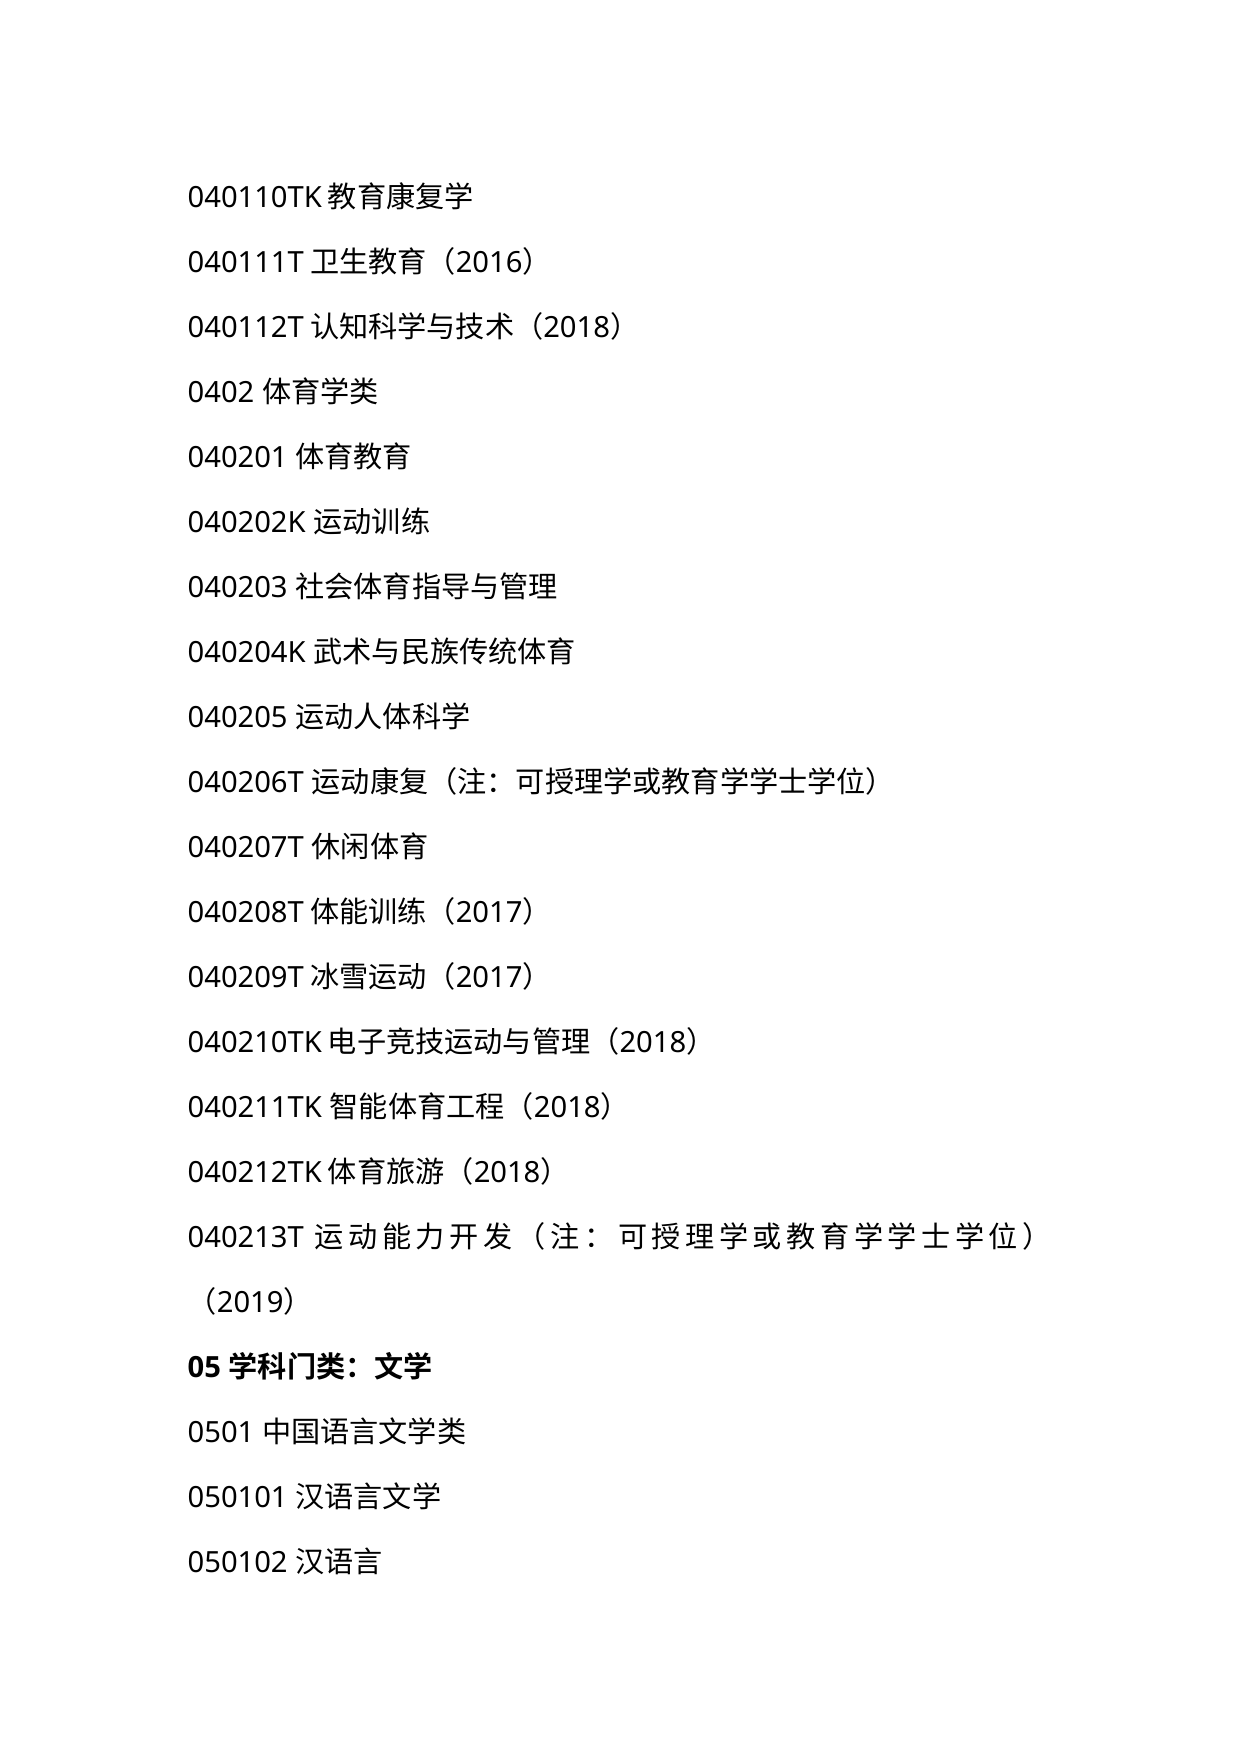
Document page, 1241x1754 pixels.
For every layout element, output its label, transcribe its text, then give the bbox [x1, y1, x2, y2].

text 0501 中国语言文学类 [187, 1397, 1053, 1462]
text 040205 运动人体科学 [187, 682, 1053, 747]
text 040110TK教育康复学 [187, 162, 1053, 227]
text 0402 体育学类 [187, 357, 1053, 422]
text 040207T 休闲体育 [187, 812, 1053, 877]
text 040201 体育教育 [187, 422, 1053, 487]
text 05 学科门类：文学 [187, 1332, 1053, 1397]
text 040204K 武术与民族传统体育 [187, 617, 1053, 682]
text 040213T运动能力开发（注：可授理学或教育学学士学位）（2019） [187, 1202, 1053, 1332]
text 040212TK体育旅游（2018） [187, 1137, 1053, 1202]
text 040203 社会体育指导与管理 [187, 552, 1053, 617]
text 040112T认知科学与技术（2018） [187, 292, 1053, 357]
text 040211TK 智能体育工程（2018） [187, 1072, 1053, 1137]
text 040210TK电子竞技运动与管理（2018） [187, 1007, 1053, 1072]
text 040111T卫生教育（2016） [187, 227, 1053, 292]
text 040208T体能训练（2017） [187, 877, 1053, 942]
text 050102 汉语言 [187, 1527, 1053, 1592]
text 040206T 运动康复（注：可授理学或教育学学士学位） [187, 747, 1053, 812]
text 040209T冰雪运动（2017） [187, 942, 1053, 1007]
text 050101 汉语言文学 [187, 1462, 1053, 1527]
text 040202K 运动训练 [187, 487, 1053, 552]
